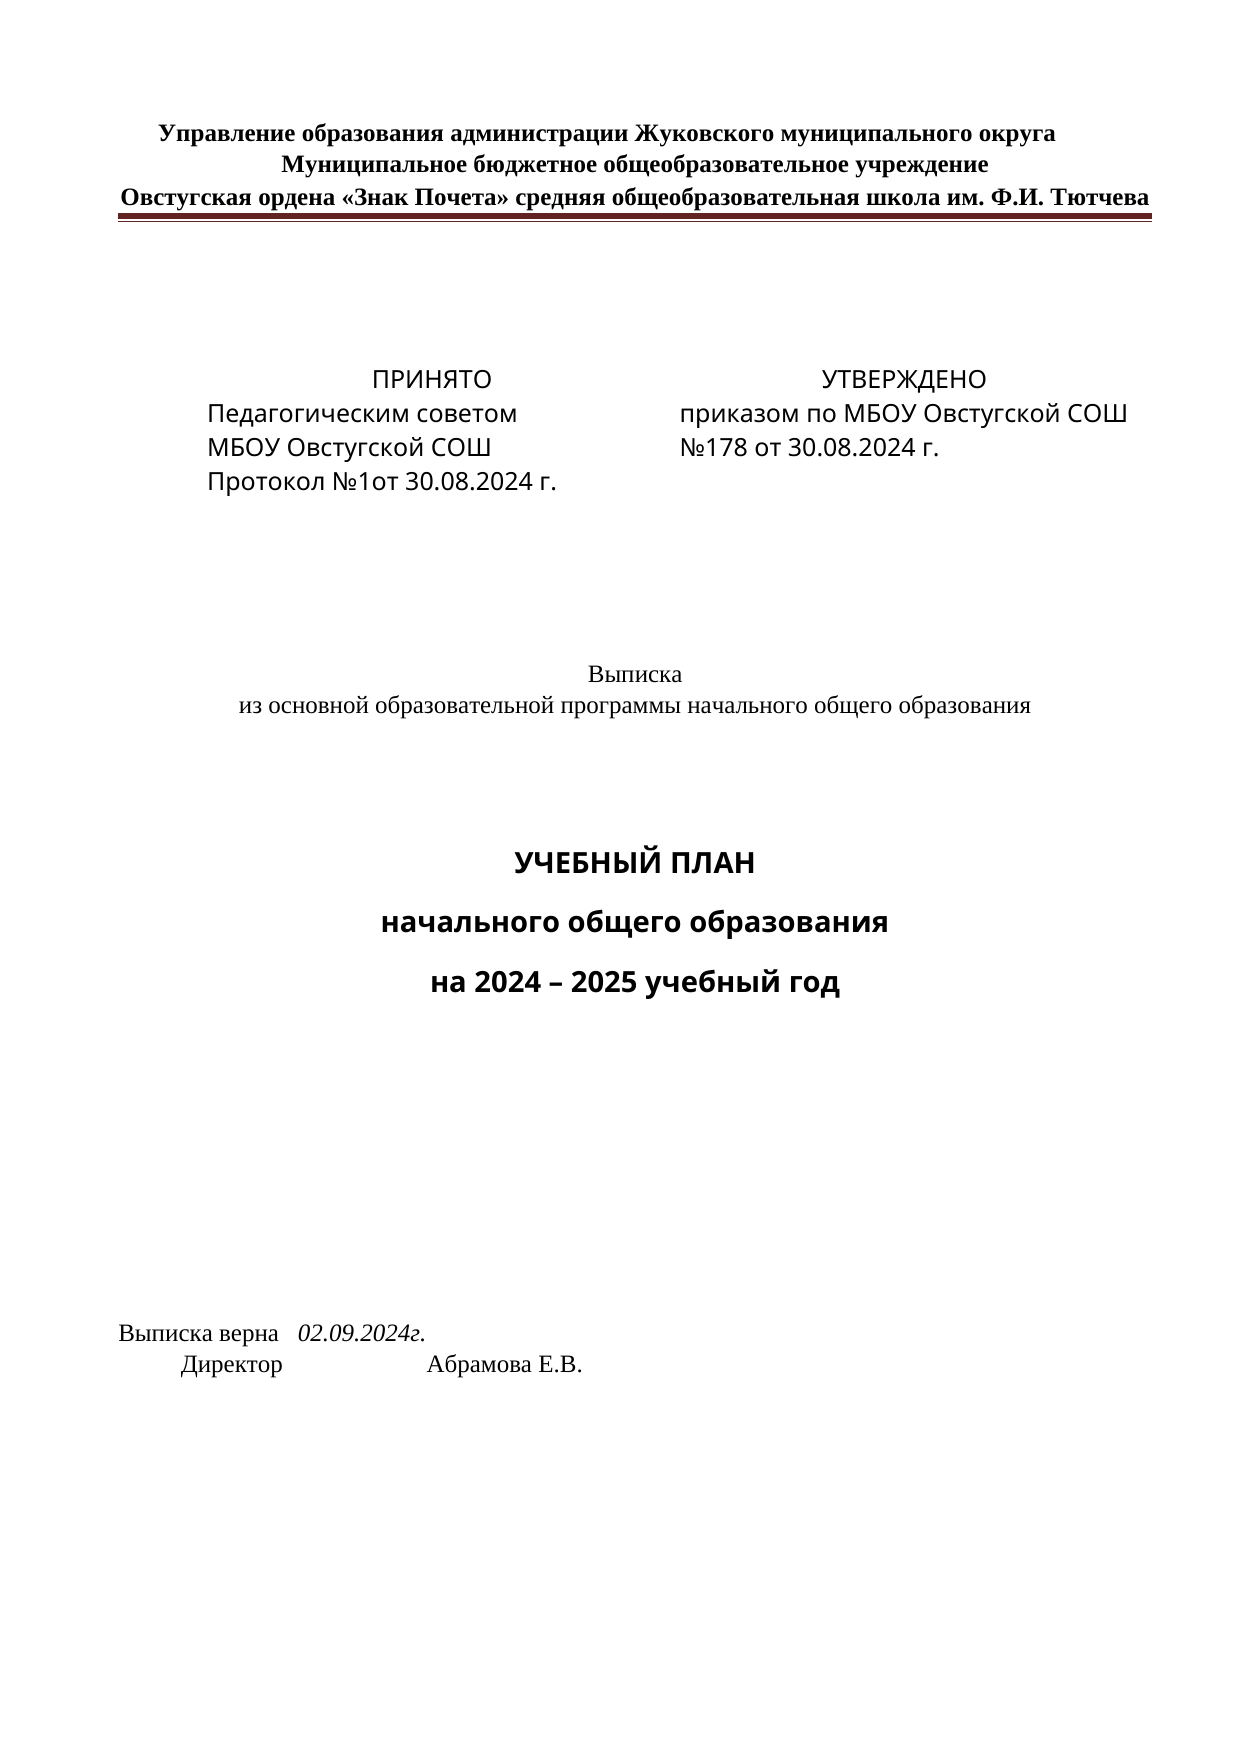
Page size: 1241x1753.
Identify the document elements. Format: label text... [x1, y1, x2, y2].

table_header ПРИНЯТО Педагогическим советом МБОУ Овстугской СОШ Протокол №1от 30.08.2024 г. [196, 327, 668, 532]
text из основной образовательной программы начального общего образования [118, 690, 1152, 718]
table_header УТВЕРЖДЕНО приказом по МБОУ Овстугской СОШ №178 от 30.08.2024 г. [668, 327, 1141, 532]
text на 2024 – 2025 учебный год [118, 961, 1152, 1001]
text УЧЕБНЫЙ ПЛАН [118, 842, 1152, 882]
text Выписка верна 02.09.2024г. [118, 1318, 1152, 1347]
text Овстугская ордена «Знак Почета» средняя общеобразовательная школа им. Ф.И. Тютчева [118, 182, 1152, 213]
text Муниципальное бюджетное общеобразовательное учреждение [118, 149, 1152, 178]
text начального общего образования [118, 902, 1152, 941]
text Управление образования администрации Жуковского муниципального округа [62, 118, 1152, 147]
text Выписка [118, 659, 1152, 687]
text Директор Абрамова Е.В. [118, 1349, 1152, 1378]
